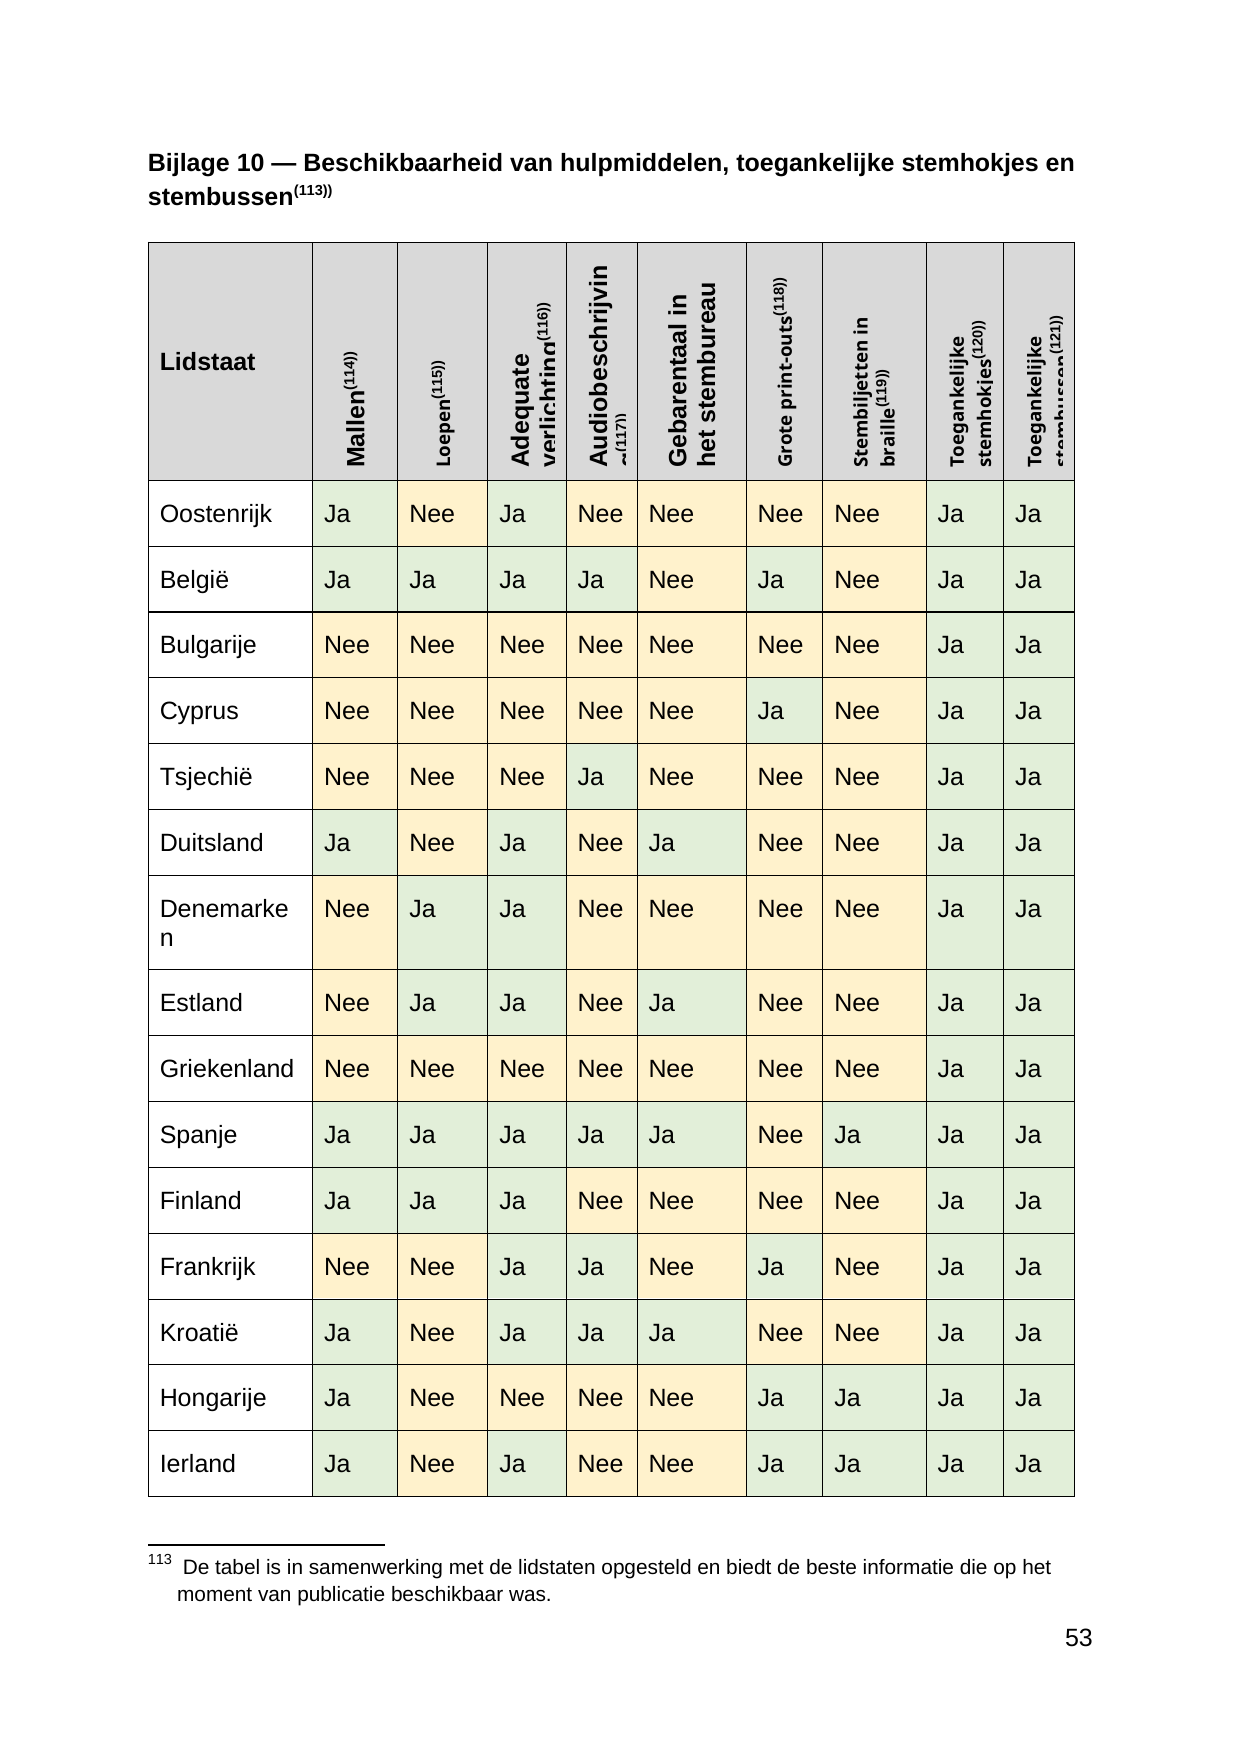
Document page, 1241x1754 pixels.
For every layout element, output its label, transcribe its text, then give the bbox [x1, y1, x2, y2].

table_cell Nee [313, 613, 397, 677]
table_cell Ja [927, 1102, 1003, 1167]
table_cell Nee [823, 1234, 926, 1298]
table_cell Ja [638, 1102, 746, 1167]
table_cell Ja [1004, 1102, 1074, 1167]
table_cell Ja [488, 1300, 566, 1364]
table_cell Nee [398, 1036, 487, 1101]
table_header Audiobeschrijving()) [567, 243, 637, 480]
table_cell Ja [927, 744, 1003, 809]
table_cell Nee [398, 1365, 487, 1430]
table_header Adequate verlichting()) [488, 243, 566, 480]
table_cell Nee [567, 1365, 637, 1430]
table_cell Hongarije [149, 1365, 312, 1430]
table_cell Ja [1004, 678, 1074, 743]
table_cell Nee [747, 970, 822, 1035]
table_cell Ja [1004, 876, 1074, 969]
table_cell Nee [638, 1036, 746, 1101]
table_cell Ja [927, 970, 1003, 1035]
table_cell Nee [567, 810, 637, 875]
table_cell Nee [747, 1102, 822, 1167]
table_cell Ja [747, 1365, 822, 1430]
table_cell Nee [747, 810, 822, 875]
table_cell Nee [638, 547, 746, 611]
table_cell Nee [747, 876, 822, 969]
table_cell Ja [313, 547, 397, 611]
table_cell Ja [567, 1102, 637, 1167]
table_cell Nee [567, 1168, 637, 1233]
table_cell Nee [567, 481, 637, 546]
table_cell Ja [1004, 1234, 1074, 1298]
table_cell Ierland [149, 1431, 312, 1496]
table_cell Ja [488, 876, 566, 969]
table_cell Nee [313, 744, 397, 809]
table_cell Nee [398, 744, 487, 809]
table_cell Nee [638, 1431, 746, 1496]
table_cell Nee [567, 613, 637, 677]
table_cell Nee [313, 970, 397, 1035]
table_cell Ja [1004, 547, 1074, 611]
table_cell Ja [567, 1234, 637, 1298]
table_cell Ja [747, 678, 822, 743]
table_header Lidstaat [149, 243, 312, 480]
table_cell Ja [927, 1234, 1003, 1298]
table_cell Nee [823, 678, 926, 743]
table_cell Ja [488, 1234, 566, 1298]
table_cell Nee [488, 1365, 566, 1430]
table_cell Nee [567, 970, 637, 1035]
table_cell Ja [313, 1168, 397, 1233]
table_cell Nee [567, 1431, 637, 1496]
table_cell Cyprus [149, 678, 312, 743]
table_cell Duitsland [149, 810, 312, 875]
table_cell Nee [313, 678, 397, 743]
table_cell Nee [398, 678, 487, 743]
table_header Gebarentaal in het stembureau [638, 243, 746, 480]
table_header Mallen()) [313, 243, 397, 480]
table_cell Nee [823, 613, 926, 677]
table_cell Ja [823, 1102, 926, 1167]
table_cell Nee [823, 481, 926, 546]
table_cell Nee [398, 810, 487, 875]
table_cell Ja [638, 1300, 746, 1364]
table_cell Ja [313, 1365, 397, 1430]
table_cell Ja [927, 810, 1003, 875]
table_cell Nee [747, 613, 822, 677]
table_cell Ja [488, 970, 566, 1035]
table_cell Nee [638, 876, 746, 969]
table_cell Ja [1004, 1036, 1074, 1101]
table_cell Ja [927, 1365, 1003, 1430]
table_cell Ja [927, 1036, 1003, 1101]
table_cell Ja [927, 547, 1003, 611]
table_cell Nee [747, 1168, 822, 1233]
table_cell Nee [398, 1431, 487, 1496]
table_cell Nee [823, 810, 926, 875]
table_cell Ja [1004, 810, 1074, 875]
table_cell Nee [823, 547, 926, 611]
table_cell Ja [927, 1300, 1003, 1364]
table_cell Ja [927, 876, 1003, 969]
table_cell Ja [823, 1431, 926, 1496]
table_cell Ja [313, 1431, 397, 1496]
table_cell Ja [1004, 1365, 1074, 1430]
table_cell Ja [313, 1300, 397, 1364]
table_cell Denemarken [149, 876, 312, 969]
table_cell Ja [398, 1168, 487, 1233]
table_cell Ja [747, 1234, 822, 1298]
table_cell België [149, 547, 312, 611]
table_cell Ja [488, 810, 566, 875]
table_cell Ja [927, 481, 1003, 546]
table_cell Nee [567, 678, 637, 743]
table_cell Nee [313, 876, 397, 969]
table_cell Ja [1004, 481, 1074, 546]
table_cell Nee [488, 613, 566, 677]
table_cell Nee [823, 1300, 926, 1364]
table_cell Griekenland [149, 1036, 312, 1101]
table_cell Ja [398, 970, 487, 1035]
table_cell Oostenrijk [149, 481, 312, 546]
table_cell Ja [567, 744, 637, 809]
table_cell Ja [398, 547, 487, 611]
table_cell Ja [927, 613, 1003, 677]
table_cell Ja [488, 1168, 566, 1233]
table_cell Ja [1004, 1168, 1074, 1233]
subtitle Bijlage 10 — Beschikbaarheid van hulpmiddelen, toegankelijke stemhokjes en stembussen()) [148, 148, 1092, 211]
table_cell Nee [638, 613, 746, 677]
table_cell Ja [927, 678, 1003, 743]
table_cell Ja [747, 547, 822, 611]
table_cell Nee [567, 876, 637, 969]
table_cell Kroatië [149, 1300, 312, 1364]
table_cell Nee [823, 744, 926, 809]
table_cell Nee [823, 876, 926, 969]
table_header Toegankelijke stemhokjes()) [927, 243, 1003, 480]
table_cell Nee [747, 1300, 822, 1364]
table_cell Nee [488, 678, 566, 743]
table_cell Nee [313, 1234, 397, 1298]
table_cell Ja [488, 481, 566, 546]
table_cell Ja [1004, 1431, 1074, 1496]
table_cell Ja [313, 1102, 397, 1167]
table_cell Nee [638, 481, 746, 546]
table_header Loepen()) [398, 243, 487, 480]
table_cell Ja [488, 1431, 566, 1496]
table_cell Ja [638, 970, 746, 1035]
table_cell Nee [313, 1036, 397, 1101]
table_cell Bulgarije [149, 613, 312, 677]
table_cell Nee [638, 678, 746, 743]
table_header Toegankelijke stembussen()) [1004, 243, 1074, 480]
table_cell Ja [927, 1431, 1003, 1496]
table_cell Nee [488, 744, 566, 809]
table_cell Nee [747, 481, 822, 546]
table_cell Nee [398, 481, 487, 546]
table_cell Estland [149, 970, 312, 1035]
table_cell Nee [488, 1036, 566, 1101]
table_cell Nee [398, 1234, 487, 1298]
table_cell Nee [398, 1300, 487, 1364]
table_cell Ja [1004, 744, 1074, 809]
table_cell Frankrijk [149, 1234, 312, 1298]
table_cell Nee [747, 1036, 822, 1101]
table_cell Ja [927, 1168, 1003, 1233]
table_cell Tsjechië [149, 744, 312, 809]
table_cell Ja [1004, 1300, 1074, 1364]
table_cell Ja [1004, 613, 1074, 677]
table_cell Ja [398, 1102, 487, 1167]
table_cell Nee [747, 744, 822, 809]
table_header Grote print-outs()) [747, 243, 822, 480]
table_cell Nee [638, 1234, 746, 1298]
table_cell Nee [823, 970, 926, 1035]
table_cell Nee [823, 1036, 926, 1101]
table_cell Nee [398, 613, 487, 677]
table_cell Nee [638, 744, 746, 809]
table_cell Ja [567, 547, 637, 611]
table_cell Nee [638, 1168, 746, 1233]
table_cell Spanje [149, 1102, 312, 1167]
table_cell Ja [747, 1431, 822, 1496]
table_cell Ja [638, 810, 746, 875]
table_cell Finland [149, 1168, 312, 1233]
table_cell Ja [398, 876, 487, 969]
table_cell Ja [488, 547, 566, 611]
table_cell Ja [488, 1102, 566, 1167]
table_header Stembiljetten in braille()) [823, 243, 926, 480]
table_cell Ja [567, 1300, 637, 1364]
table_cell Ja [1004, 970, 1074, 1035]
table_cell Nee [567, 1036, 637, 1101]
table_cell Ja [313, 481, 397, 546]
table_cell Ja [823, 1365, 926, 1430]
table_cell Ja [313, 810, 397, 875]
table_cell Nee [823, 1168, 926, 1233]
table_cell Nee [638, 1365, 746, 1430]
